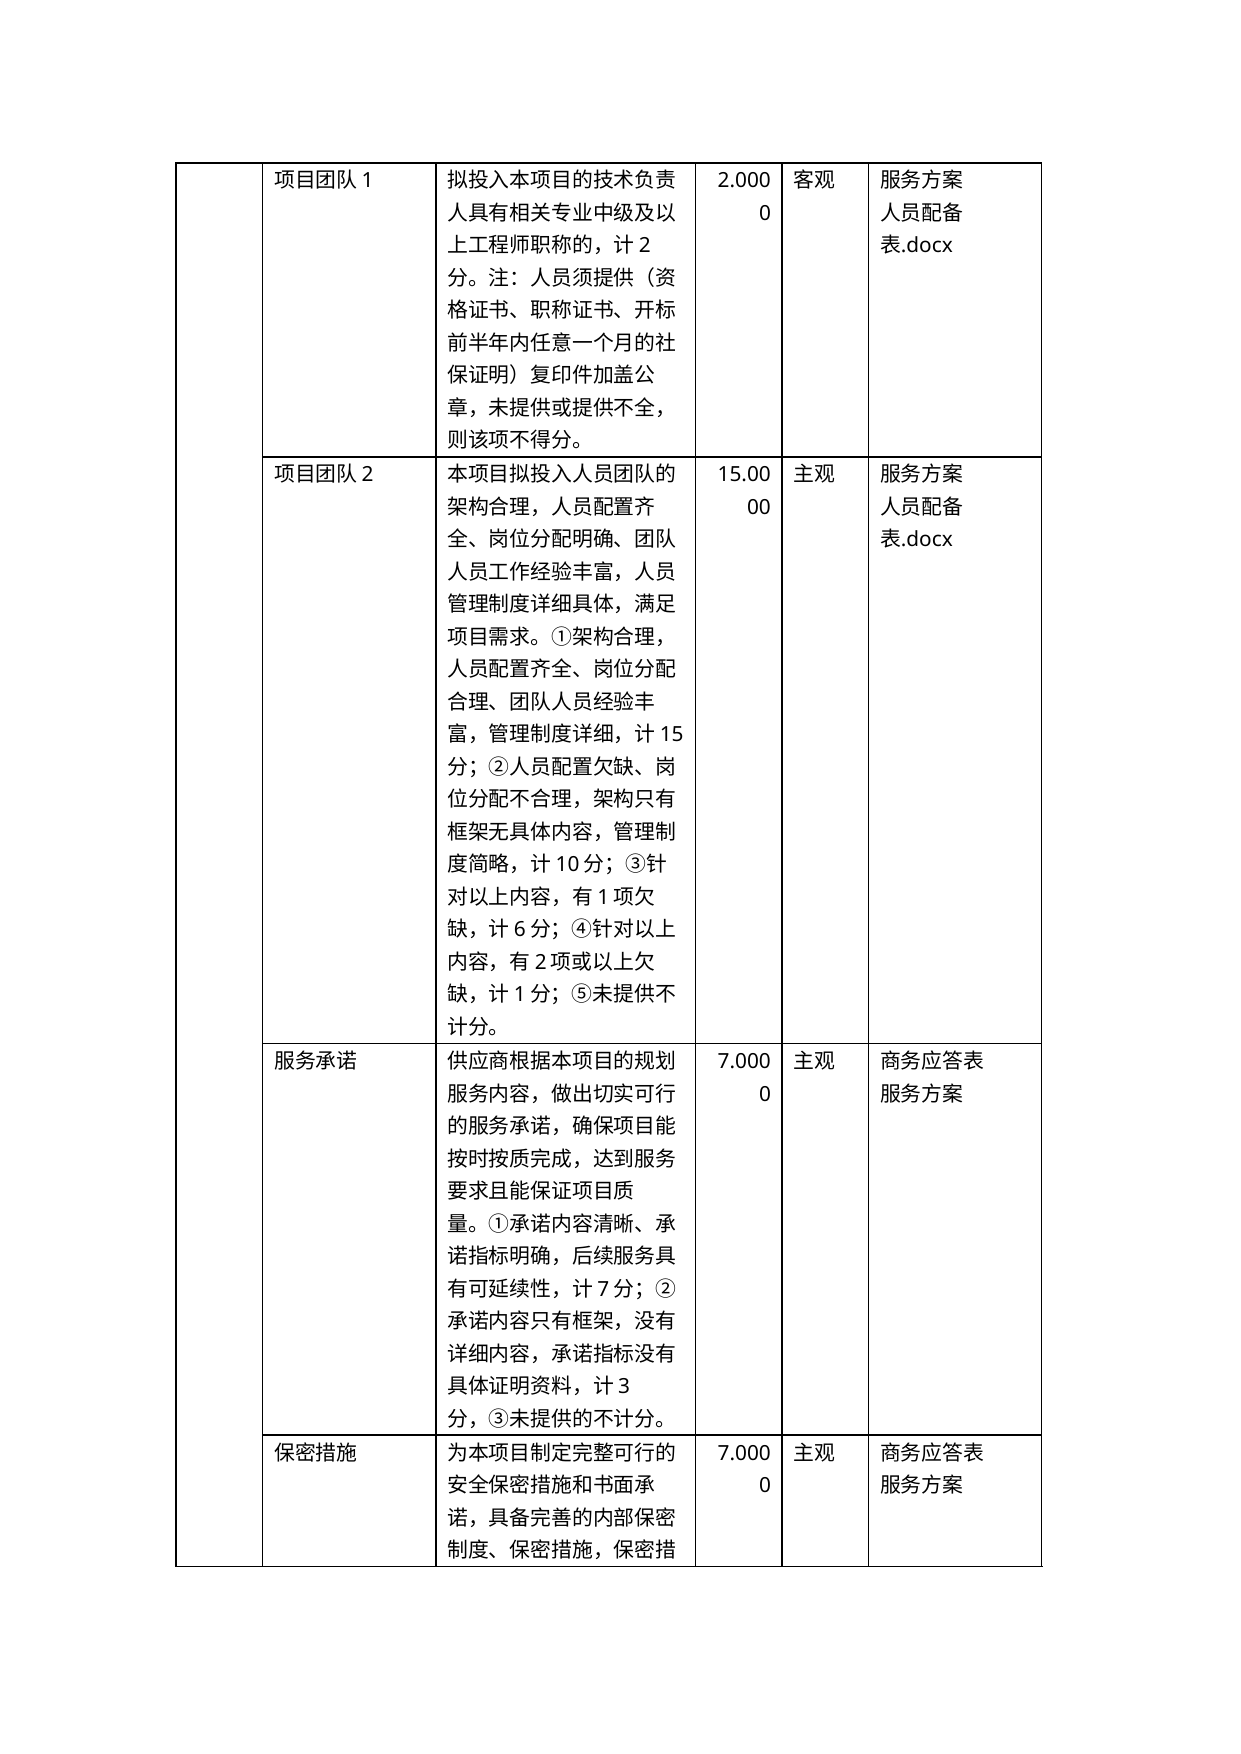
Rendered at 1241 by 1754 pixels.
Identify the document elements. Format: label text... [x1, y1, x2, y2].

table_cell 本项目拟投入人员团队的架构合理，人员配置齐全、岗位分配明确、团队人员工作经验丰富，人员管理制度详细具体，满足项目需求。①架构合理，人员配置齐全、岗位分配合理、团队人员经验丰富，管理制度详细，计15分；②人员配置欠缺、岗位分配不合理，架构只有框架无具体内容，管理制度简略，计10分；③针对以上内容，有1项欠缺，计6分；④针对以上内容，有2项或以上欠缺，计1分；⑤未提供不计分。 [437, 458, 695, 1043]
table_cell 保密措施 [263, 1436, 435, 1566]
table_cell 15.0000 [696, 458, 781, 1043]
table_cell 7.0000 [696, 1436, 781, 1566]
table_cell 商务应答表 服务方案 [869, 1436, 1041, 1566]
table_cell 主观 [783, 1044, 868, 1434]
table_cell 主观 [783, 458, 868, 1043]
table_cell 2.0000 [696, 164, 781, 456]
table_cell 项目团队2 [263, 458, 435, 1043]
table_cell 服务方案 人员配备表.docx [869, 164, 1041, 456]
table_cell 服务承诺 [263, 1044, 435, 1434]
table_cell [437, 1436, 695, 1566]
table_cell 拟投入本项目的技术负责人具有相关专业中级及以上工程师职称的，计2分。注：人员须提供（资格证书、职称证书、开标前半年内任意一个月的社保证明）复印件加盖公章，未提供或提供不全，则该项不得分。 [437, 164, 695, 456]
table_cell 项目团队1 [263, 164, 435, 456]
table_cell 主观 [783, 1436, 868, 1566]
table_cell 商务应答表 服务方案 [869, 1044, 1041, 1434]
table_cell 服务方案 人员配备表.docx [869, 458, 1041, 1043]
table_cell 供应商根据本项目的规划服务内容，做出切实可行的服务承诺，确保项目能按时按质完成，达到服务要求且能保证项目质量。①承诺内容清晰、承诺指标明确，后续服务具有可延续性，计7分；②承诺内容只有框架，没有详细内容，承诺指标没有具体证明资料，计3分，③未提供的不计分。 [437, 1044, 695, 1434]
table_cell 7.0000 [696, 1044, 781, 1434]
table_cell 客观 [783, 164, 868, 456]
